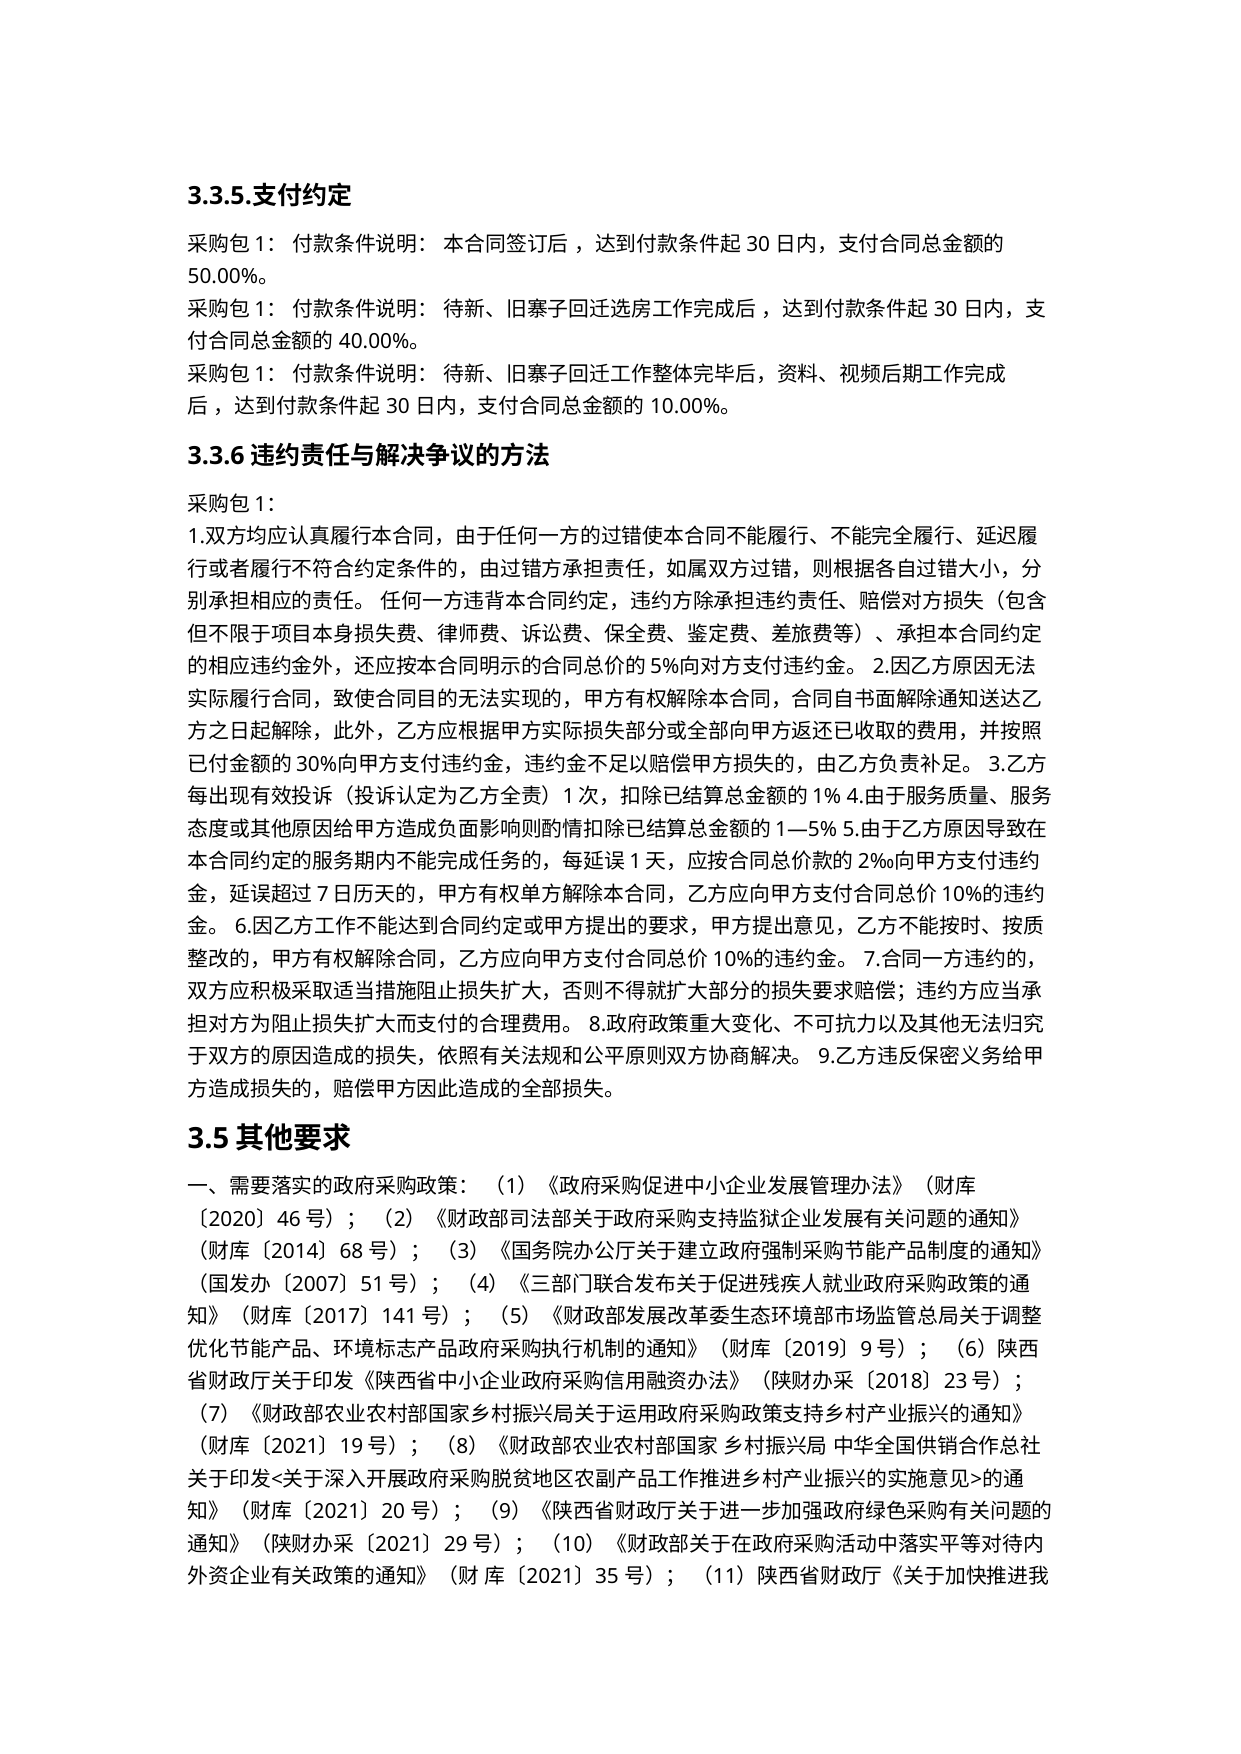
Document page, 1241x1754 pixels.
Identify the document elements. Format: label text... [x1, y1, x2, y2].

text 采购包1： 付款条件说明： 本合同签订后 ，达到付款条件起 30 日内，支付合同总金额的 50.00%。 [187, 227, 1053, 292]
text 采购包1： [187, 487, 1053, 519]
text 采购包1： 付款条件说明： 待新、旧寨子回迁工作整体完毕后，资料、视频后期工作完成后 ，达到付款条件起 30 日内，支付合同总金额的 10.00%。 [187, 357, 1053, 422]
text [187, 1169, 1053, 1592]
text 1.双方均应认真履行本合同，由于任何一方的过错使本合同不能履行、不能完全履行、延迟履行或者履行不符合约定条件的，由过错方承担责任，如属双方过错，则根据各自过错大小，分别承担相应的责任。 任何一方违背本合同约定，违约方除承担违约责任、赔偿对方损失（包含但不限于项目本身损失费、律师费、诉讼费、保全费、鉴定费、差旅费等）、承担本合同约定的相应违约金外，还应按本合同明示的合同总价的5%向对方支付违约金。 2.因乙方原因无法实际履行合同，致使合同目的无法实现的，甲方有权解除本合同，合同自书面解除通知送达乙方之日起解除，此外，乙方应根据甲方实际损失部分或全部向甲方返还已收取的费用，并按照已付金额的30%向甲方支付违约金，违约金不足以赔偿甲方损失的，由乙方负责补足。 3.乙方每出现有效投诉（投诉认定为乙方全责）1次，扣除已结算总金额的1% 4.由于服务质量、服务态度或其他原因给甲方造成负面影响则酌情扣除已结算总金额的1—5% 5.由于乙方原因导致在本合同约定的服务期内不能完成任务的，每延误1天，应按合同总价款的2‰向甲方支付违约金，延误超过7日历天的，甲方有权单方解除本合同，乙方应向甲方支付合同总价10%的违约金。 6.因乙方工作不能达到合同约定或甲方提出的要求，甲方提出意见，乙方不能按时、按质整改的，甲方有权解除合同，乙方应向甲方支付合同总价10%的违约金。 7.合同一方违约的，双方应积极采取适当措施阻止损失扩大，否则不得就扩大部分的损失要求赔偿；违约方应当承担对方为阻止损失扩大而支付的合理费用。 8.政府政策重大变化、不可抗力以及其他无法归究于双方的原因造成的损失，依照有关法规和公平原则双方协商解决。 9.乙方违反保密义务给甲方造成损失的，赔偿甲方因此造成的全部损失。 [187, 519, 1053, 1104]
text 3.3.5.支付约定 [187, 162, 1053, 227]
text 3.3.6违约责任与解决争议的方法 [187, 422, 1053, 487]
text 3.5其他要求 [187, 1104, 1053, 1169]
text 采购包1： 付款条件说明： 待新、旧寨子回迁选房工作完成后 ，达到付款条件起 30 日内，支付合同总金额的 40.00%。 [187, 292, 1053, 357]
